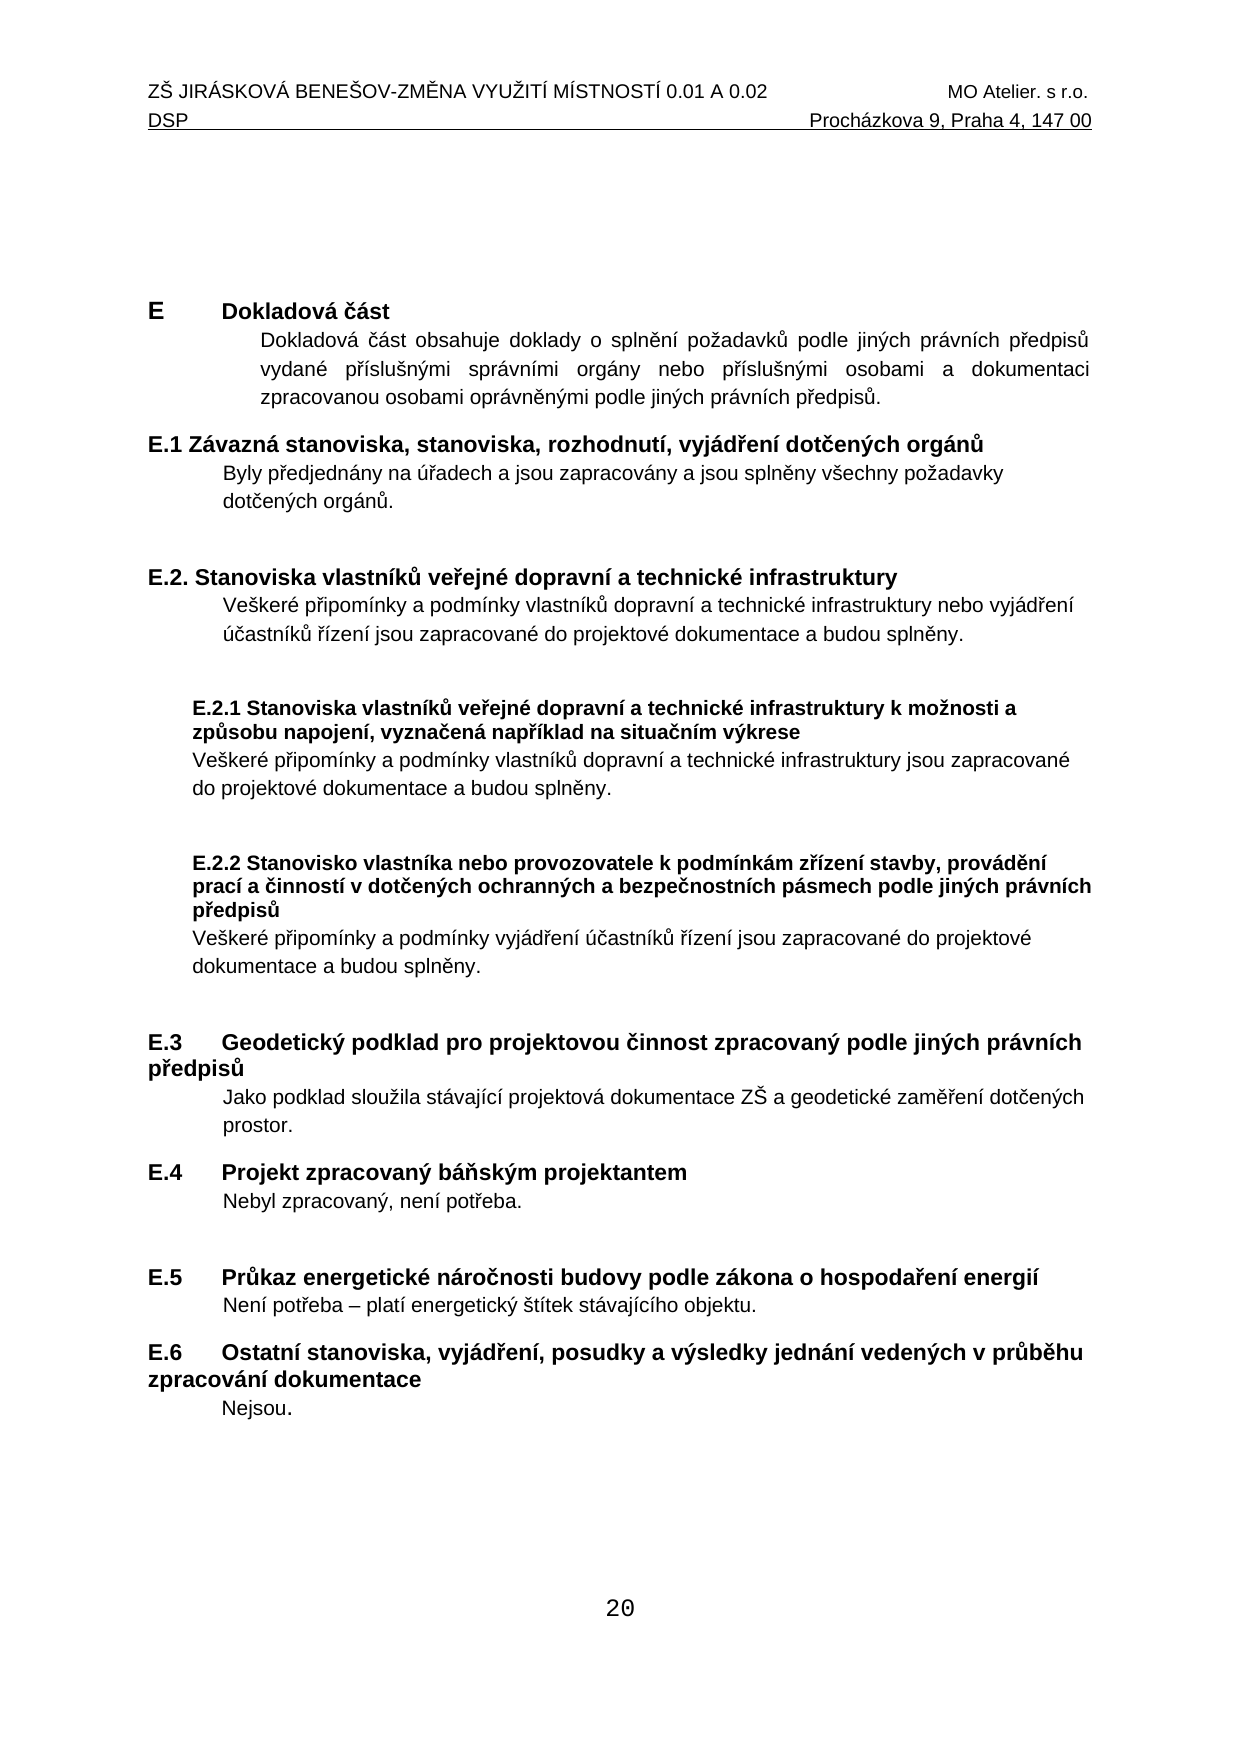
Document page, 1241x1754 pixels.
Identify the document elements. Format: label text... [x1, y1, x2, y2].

text Dokladová část obsahuje doklady o splnění požadavků podle jiných právních předpisů vydané příslušnými správními orgány nebo příslušnými osobami a dokumentaci zpracovanou osobami oprávněnými podle jiných právních předpisů. [260, 324, 1091, 410]
subtitle E.3 Geodetický podklad pro projektovou činnost zpracovaný podle jiných právních předpisů [148, 1029, 1093, 1081]
text Není potřeba – platí energetický štítek stávajícího objektu. [223, 1290, 1091, 1318]
text Nebyl zpracovaný, není potřeba. [223, 1186, 1091, 1214]
subtitle E Dokladová část [148, 296, 1093, 324]
subtitle E.4 Projekt zpracovaný báňským projektantem [148, 1159, 1093, 1186]
text Veškeré připomínky a podmínky vyjádření účastníků řízení jsou zapracované do projektové dokumentace a budou splněny. [192, 922, 1091, 979]
text Jako podklad sloužila stávající projektová dokumentace ZŠ a geodetické zaměření dotčených prostor. [223, 1081, 1091, 1138]
subtitle E.2. Stanoviska vlastníků veřejné dopravní a technické infrastruktury [148, 564, 1093, 590]
text Byly předjednány na úřadech a jsou zapracovány a jsou splněny všechny požadavky dotčených orgánů. [223, 457, 1091, 514]
subtitle E.2.1 Stanoviska vlastníků veřejné dopravní a technické infrastruktury k možnosti a způsobu napojení, vyznačená například na situačním výkrese [192, 696, 1093, 744]
subtitle E.5 Průkaz energetické náročnosti budovy podle zákona o hospodaření energií [148, 1263, 1093, 1290]
subtitle E.6 Ostatní stanoviska, vyjádření, posudky a výsledky jednání vedených v průběhu zpracování dokumentace [148, 1339, 1093, 1392]
text Veškeré připomínky a podmínky vlastníků dopravní a technické infrastruktury nebo vyjádření účastníků řízení jsou zapracované do projektové dokumentace a budou splněny. [223, 590, 1091, 647]
subtitle E.1 Závazná stanoviska, stanoviska, rozhodnutí, vyjádření dotčených orgánů [148, 431, 1093, 457]
text Veškeré připomínky a podmínky vlastníků dopravní a technické infrastruktury jsou zapracované do projektové dokumentace a budou splněny. [192, 744, 1091, 801]
subtitle E.2.2 Stanovisko vlastníka nebo provozovatele k podmínkám zřízení stavby, provádění prací a činností v dotčených ochranných a bezpečnostních pásmech podle jiných právních předpisů [192, 850, 1093, 922]
text Nejsou. [148, 1392, 1093, 1421]
